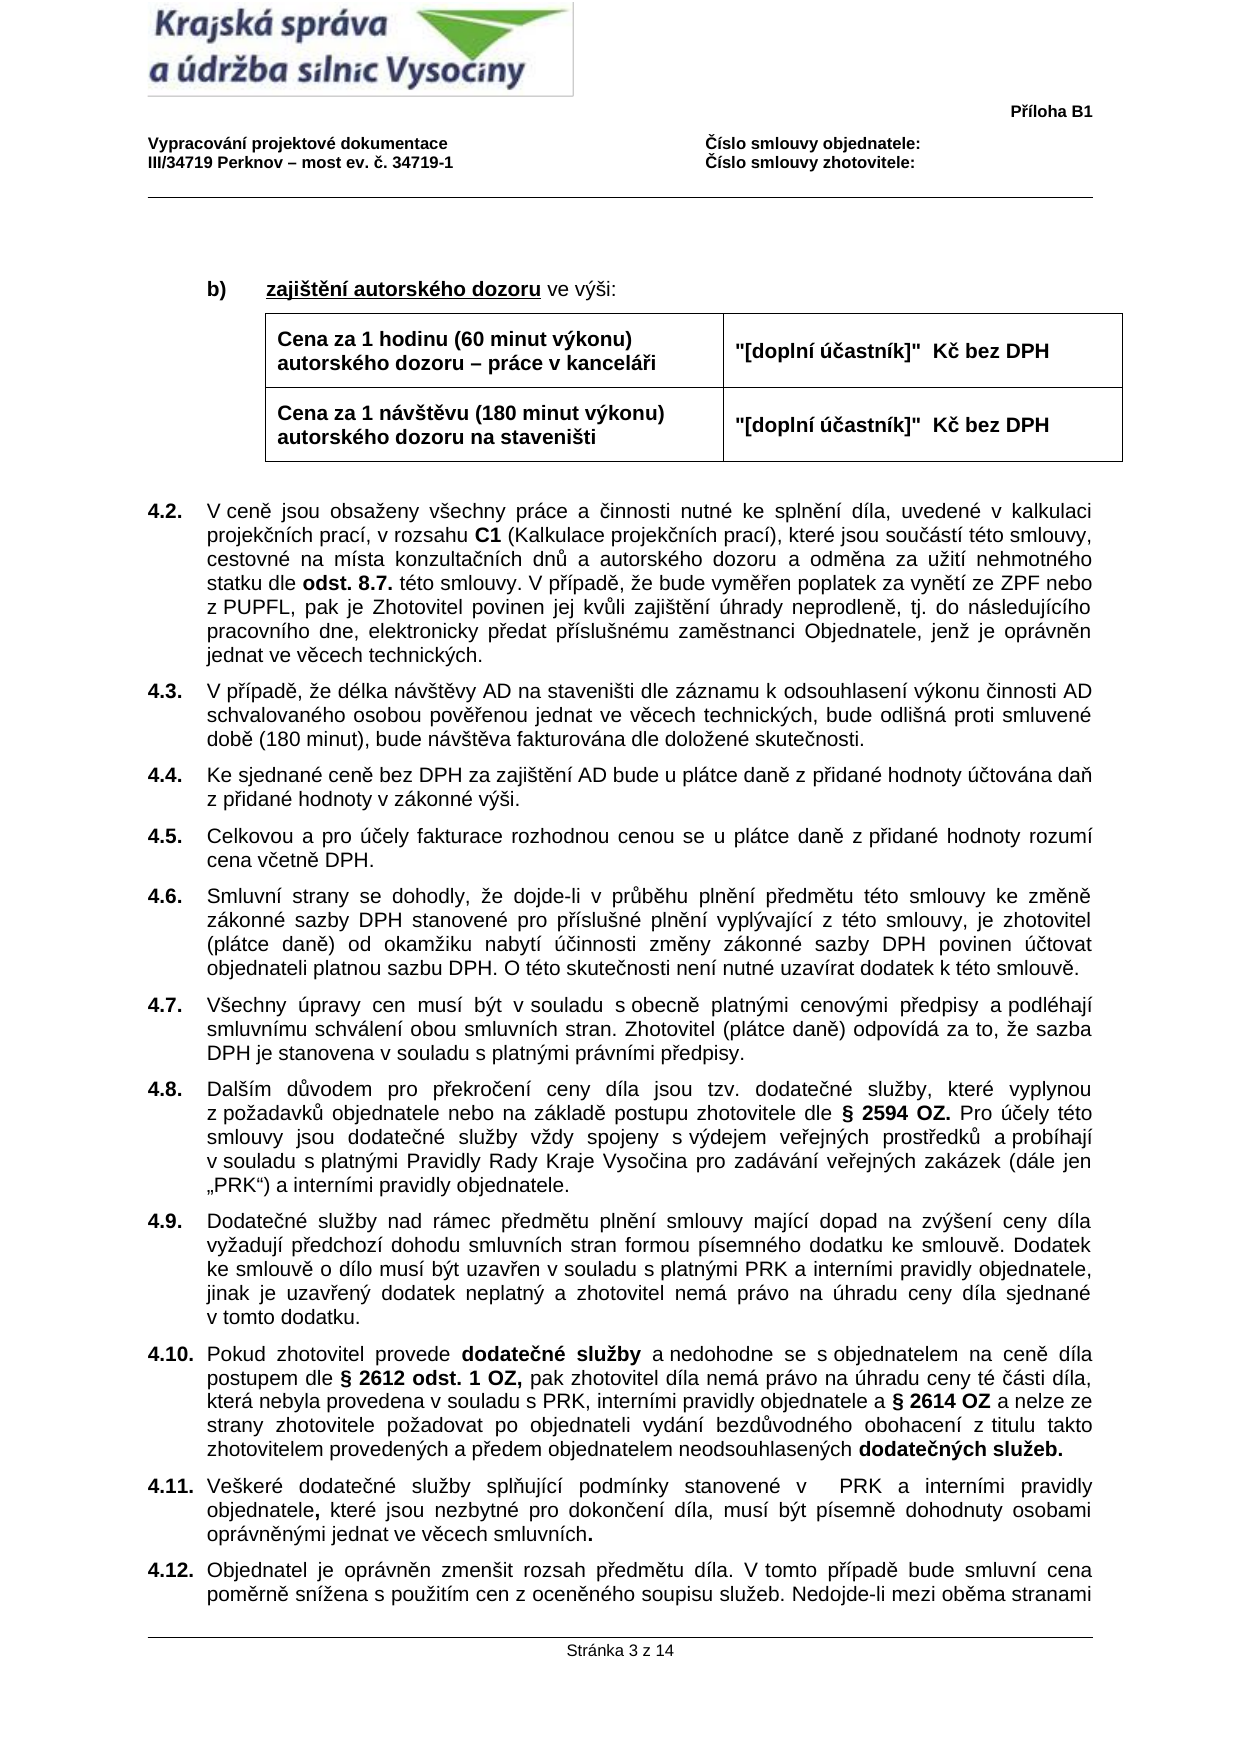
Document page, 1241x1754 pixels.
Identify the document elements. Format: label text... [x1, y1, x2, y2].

list zajištění autorského dozoru ve výši: [207, 277, 1093, 301]
list V případě, že délka návštěvy AD na staveništi dle záznamu k odsouhlasení výkonu činnosti AD schvalovaného osobou pověřenou jednat ve věcech technických, bude odlišná proti smluvené době (180 minut), bude návštěva fakturována dle doložené skutečnosti. [148, 679, 1093, 751]
list Všechny úpravy cen musí být v souladu s obecně platnými cenovými předpisy a podléhají smluvnímu schválení obou smluvních stran. Zhotovitel (plátce daně) odpovídá za to, že sazba DPH je stanovena v souladu s platnými právními předpisy. [148, 992, 1093, 1064]
table_header Kč bez DPH [724, 314, 1122, 387]
list Pokud zhotovitel provede dodatečné služby a nedohodne se s objednatelem na ceně díla postupem dle § 2612 odst. 1 OZ, pak zhotovitel díla nemá právo na úhradu ceny té části díla, která nebyla provedena v souladu s PRK, interními pravidly objednatele a § 2614 OZ a nelze ze strany zhotovitele požadovat po objednateli vydání bezdůvodného obohacení z titulu takto zhotovitelem provedených a předem objednatelem neodsouhlasených dodatečných služeb. [148, 1341, 1093, 1461]
picture [147, 2, 574, 98]
table_cell Cena za 1 návštěvu (180 minut výkonu) autorského dozoru na staveništi [266, 388, 723, 461]
list Dodatečné služby nad rámec předmětu plnění smlouvy mající dopad na zvýšení ceny díla vyžadují předchozí dohodu smluvních stran formou písemného dodatku ke smlouvě. Dodatek ke smlouvě o dílo musí být uzavřen v souladu s platnými PRK a interními pravidly objednatele, jinak je uzavřený dodatek neplatný a zhotovitel nemá právo na úhradu ceny díla sjednané v tomto dodatku. [148, 1209, 1093, 1329]
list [148, 1558, 1093, 1606]
list V ceně jsou obsaženy všechny práce a činnosti nutné ke splnění díla, uvedené v kalkulaci projekčních prací, v rozsahu C1 (Kalkulace projekčních prací), které jsou součástí této smlouvy, cestovné na místa konzultačních dnů a autorského dozoru a odměna za užití nehmotného statku dle odst. 8.7. této smlouvy. V případě, že bude vyměřen poplatek za vynětí ze ZPF nebo z PUPFL, pak je Zhotovitel povinen jej kvůli zajištění úhrady neprodleně, tj. do následujícího pracovního dne, elektronicky předat příslušnému zaměstnanci Objednatele, jenž je oprávněn jednat ve věcech technických. [148, 499, 1093, 666]
list Smluvní strany se dohodly, že dojde-li v průběhu plnění předmětu této smlouvy ke změně zákonné sazby DPH stanovené pro příslušné plnění vyplývající z této smlouvy, je zhotovitel (plátce daně) od okamžiku nabytí účinnosti změny zákonné sazby DPH povinen účtovat objednateli platnou sazbu DPH. O této skutečnosti není nutné uzavírat dodatek k této smlouvě. [148, 884, 1093, 980]
list Ke sjednané ceně bez DPH za zajištění AD bude u plátce daně z přidané hodnoty účtována daň z přidané hodnoty v zákonné výši. [148, 763, 1093, 811]
table_cell Kč bez DPH [724, 388, 1122, 461]
table_header Cena za 1 hodinu (60 minut výkonu) autorského dozoru – práce v kanceláři [266, 314, 723, 387]
list Dalším důvodem pro překročení ceny díla jsou tzv. dodatečné služby, které vyplynou z požadavků objednatele nebo na základě postupu zhotovitele dle § 2594 OZ. Pro účely této smlouvy jsou dodatečné služby vždy spojeny s výdejem veřejných prostředků a probíhají v souladu s platnými Pravidly Rady Kraje Vysočina pro zadávání veřejných zakázek (dále jen „PRK“) a interními pravidly objednatele. [148, 1077, 1093, 1197]
list Veškeré dodatečné služby splňující podmínky stanovené v PRK a interními pravidly objednatele, které jsou nezbytné pro dokončení díla, musí být písemně dohodnuty osobami oprávněnými jednat ve věcech smluvních. [148, 1474, 1093, 1546]
list Celkovou a pro účely fakturace rozhodnou cenou se u plátce daně z přidané hodnoty rozumí cena včetně DPH. [148, 824, 1093, 872]
